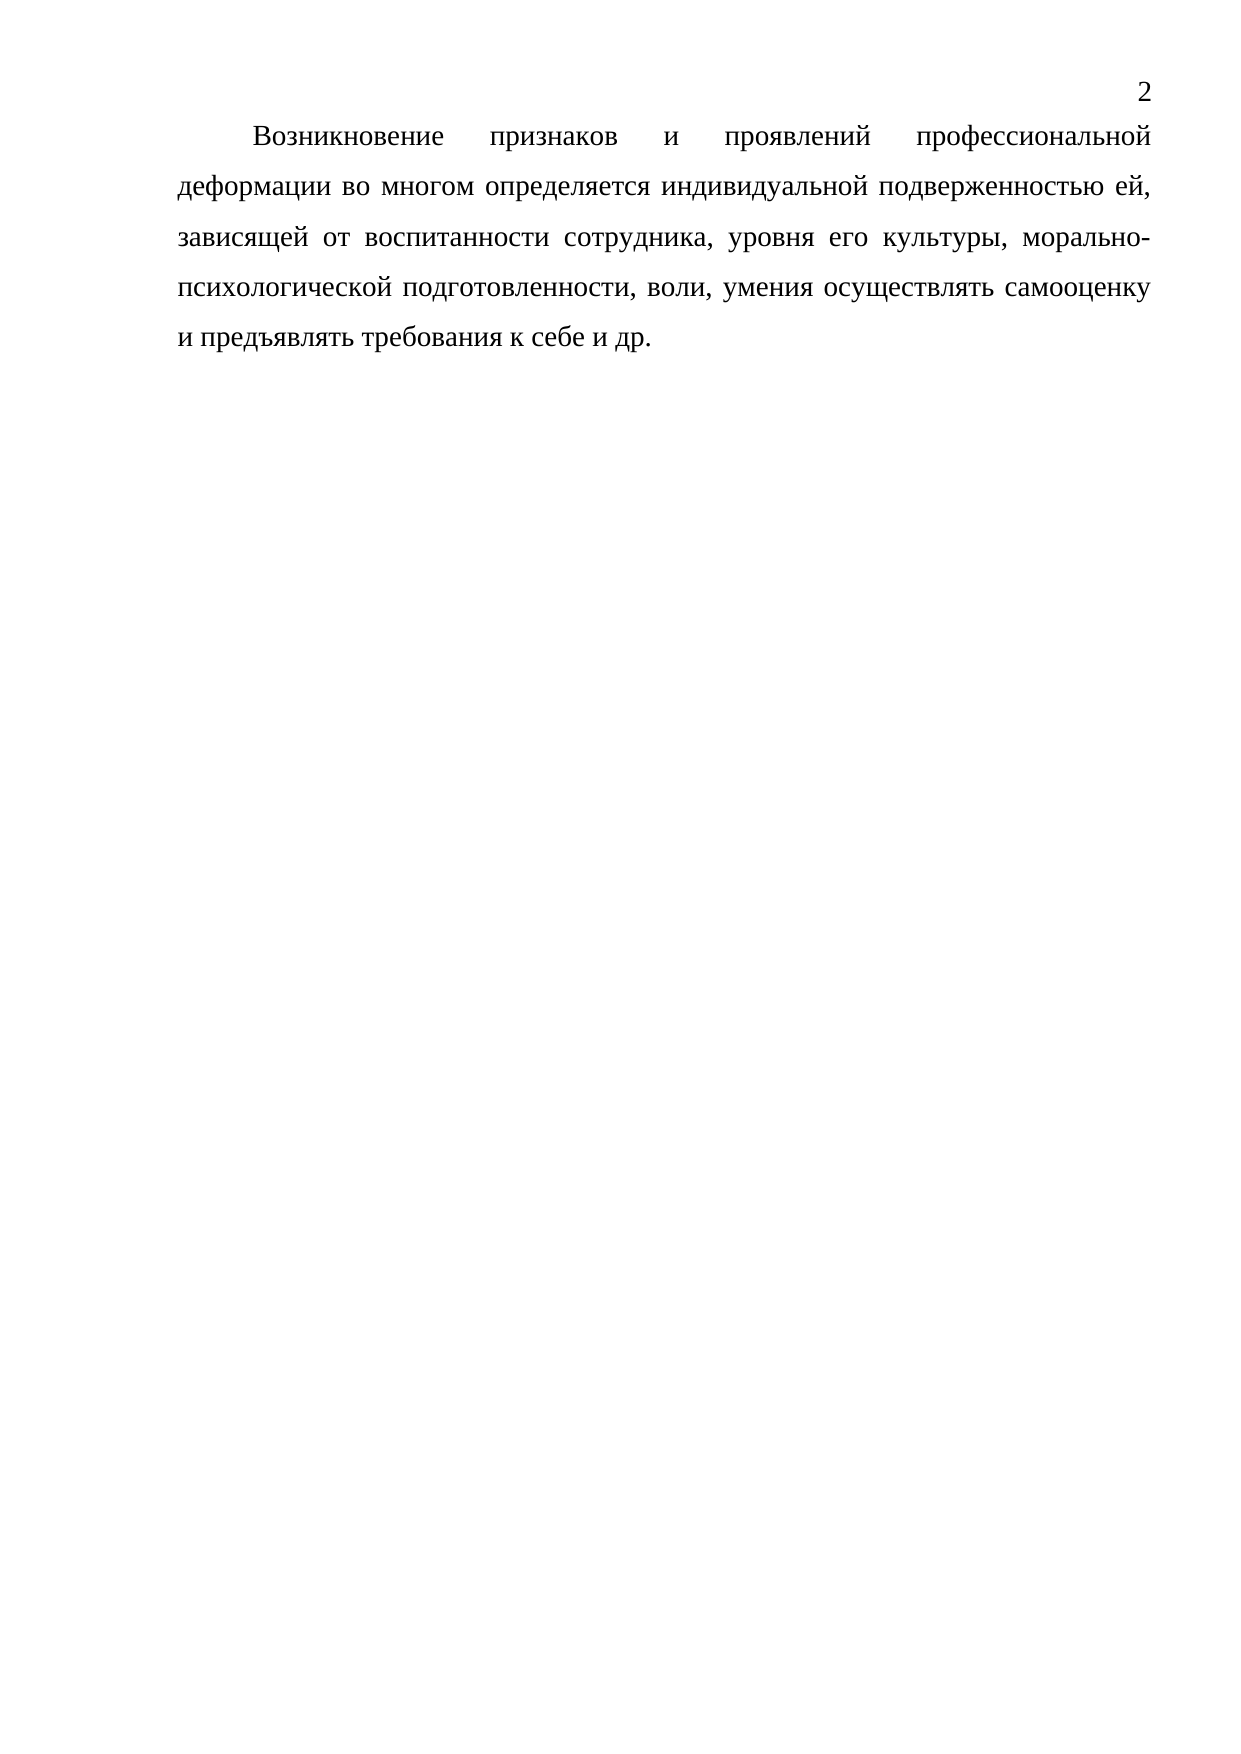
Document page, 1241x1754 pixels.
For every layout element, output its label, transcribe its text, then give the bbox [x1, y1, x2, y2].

text Возникновение признаков и проявлений профессиональной деформации во многом определяется индивидуальной подверженностью ей, зависящей от воспитанности сотрудника, уровня его культуры, морально-психологической подготовленности, воли, умения осуществлять самооценку и предъявлять требования к себе и др. [177, 118, 1152, 353]
